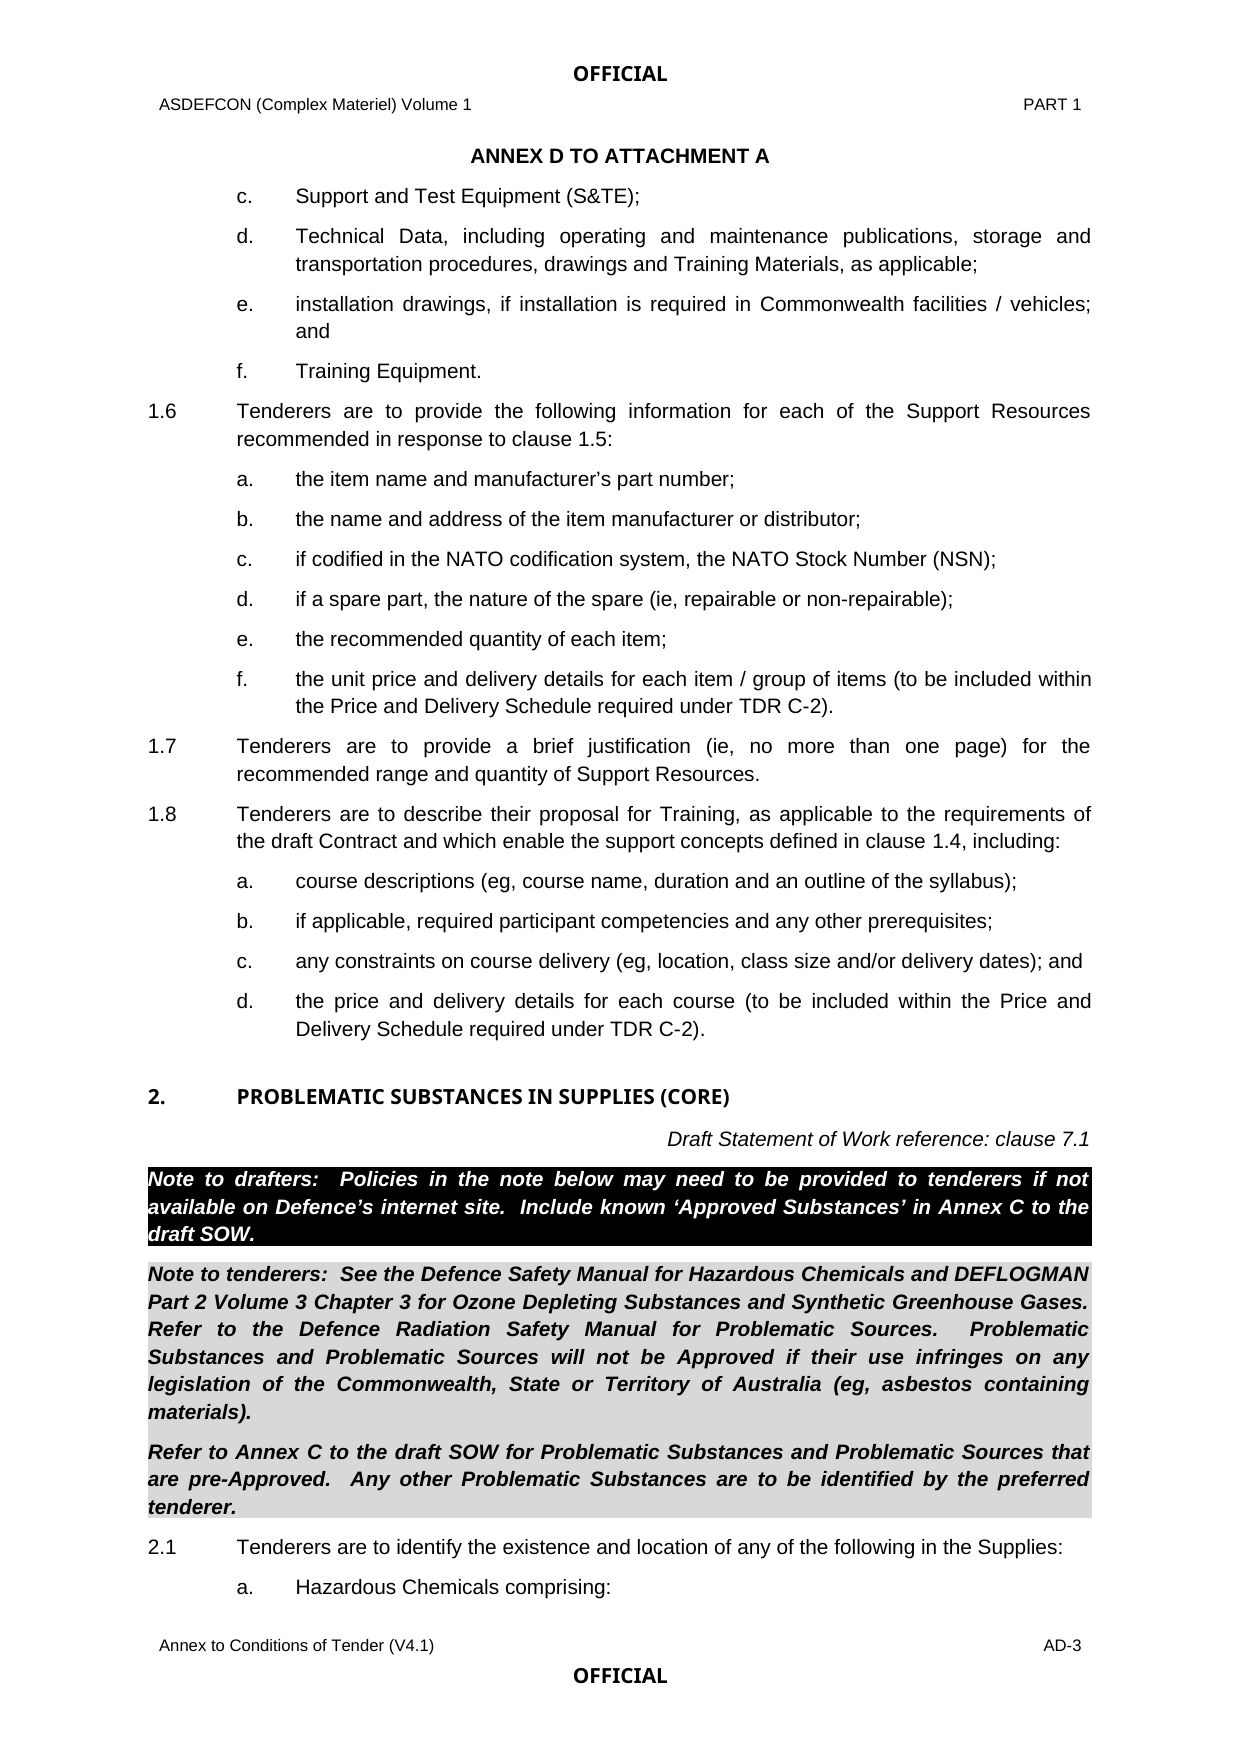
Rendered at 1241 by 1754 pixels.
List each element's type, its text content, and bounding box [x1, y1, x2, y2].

text Tenderers are to provide the following information for each of the Support Resources recommended in response to clause 1.5: [148, 399, 1092, 451]
text Support and Test Equipment (S&TE); [236, 184, 1092, 208]
text installation drawings, if installation is required in Commonwealth facilities / vehicles; and [236, 292, 1092, 343]
text the unit price and delivery details for each item / group of items (to be included within the Price and Delivery Schedule required under TDR C-2). [236, 667, 1092, 718]
text the price and delivery details for each course (to be included within the Price and Delivery Schedule required under TDR C-2). [236, 989, 1092, 1041]
text Tenderers are to provide a brief justification (ie, no more than one page) for the recommended range and quantity of Support Resources. [148, 734, 1092, 786]
text Training Equipment. [236, 359, 1092, 383]
text if applicable, required participant competencies and any other prerequisites; [236, 909, 1092, 933]
text any constraints on course delivery (eg, location, class size and/or delivery dates); and [236, 949, 1092, 973]
text course descriptions (eg, course name, duration and an outline of the syllabus); [236, 869, 1092, 893]
text Note to tenderers: See the Defence Safety Manual for Hazardous Chemicals and DEFLOGMAN Part 2 Volume 3 Chapter 3 for Ozone Depleting Substances and Synthetic Greenhouse Gases. Refer to the Defence Radiation Safety Manual for Problematic Sources. Problematic Substances and Problematic Sources will not be Approved if their use infringes on any legislation of the Commonwealth, State or Territory of Australia (eg, asbestos containing materials). [148, 1262, 1092, 1423]
text Problematic Substances in Supplies (CORE) [148, 1082, 1092, 1110]
text the recommended quantity of each item; [236, 627, 1092, 651]
text Note to drafters: Policies in the note below may need to be provided to tenderers if not available on Defence’s internet site. Include known ‘Approved Substances’ in Annex C to the draft SOW. [148, 1167, 1092, 1246]
text if codified in the NATO codification system, the NATO Stock Number (NSN); [236, 547, 1092, 571]
text Draft Statement of Work reference: clause 7.1 [148, 1127, 1092, 1151]
text the name and address of the item manufacturer or distributor; [236, 507, 1092, 531]
text Technical Data, including operating and maintenance publications, storage and transportation procedures, drawings and Training Materials, as applicable; [236, 224, 1092, 276]
text Refer to Annex C to the draft SOW for Problematic Substances and Problematic Sources that are pre-Approved. Any other Problematic Substances are to be identified by the preferred tenderer. [148, 1439, 1092, 1518]
text the item name and manufacturer’s part number; [236, 467, 1092, 491]
text Tenderers are to identify the existence and location of any of the following in the Supplies: [148, 1534, 1092, 1558]
text if a spare part, the nature of the spare (ie, repairable or non-repairable); [236, 587, 1092, 611]
text Hazardous Chemicals comprising: [236, 1574, 1092, 1598]
text Tenderers are to describe their proposal for Training, as applicable to the requirements of the draft Contract and which enable the support concepts defined in clause 1.4, including: [148, 802, 1092, 853]
